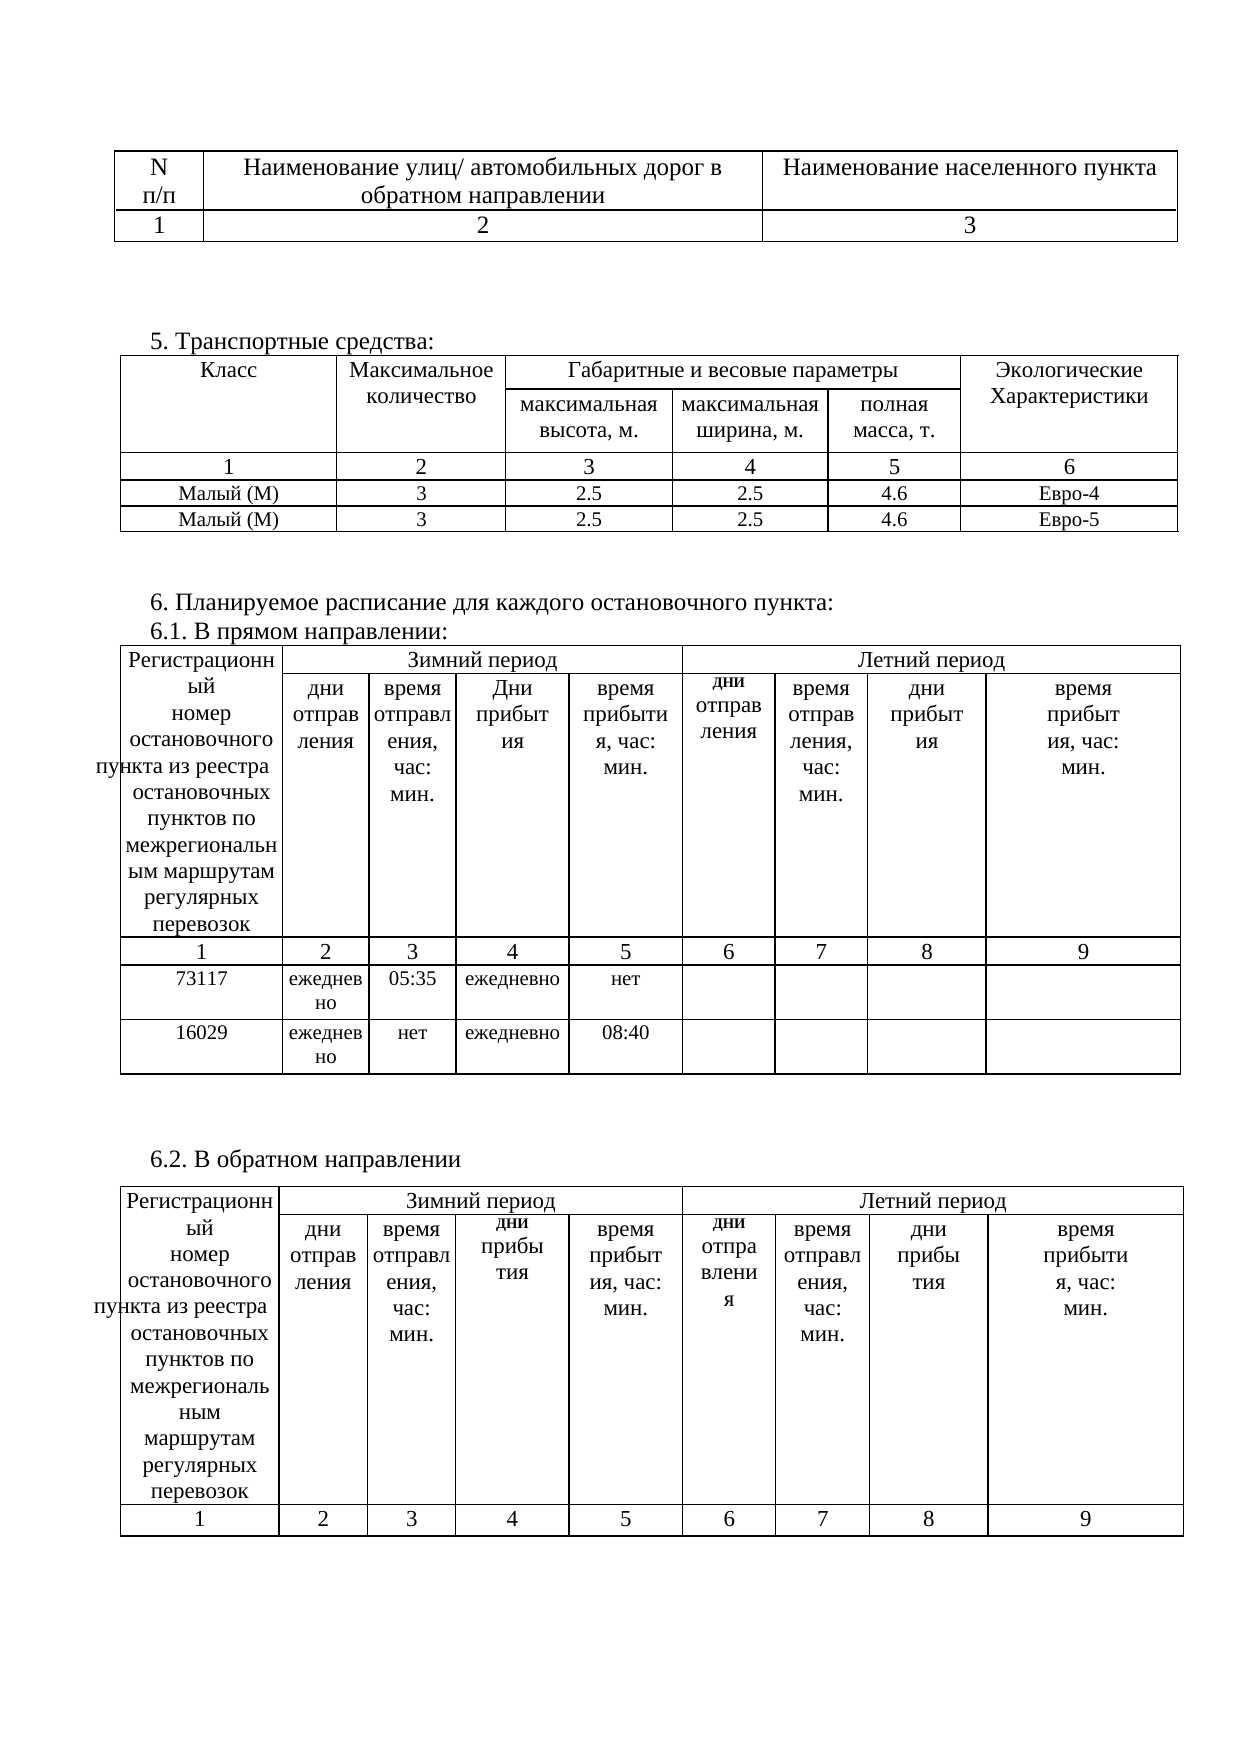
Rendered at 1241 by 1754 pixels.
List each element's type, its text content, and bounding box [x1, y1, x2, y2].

table_cell 3 [368, 1505, 455, 1535]
table_cell [868, 1020, 985, 1073]
table_cell 4.6 [829, 481, 960, 505]
table_cell 4 [457, 938, 568, 964]
table_cell дни прибыт ия [868, 674, 985, 936]
table_cell нет [570, 966, 682, 1018]
table_cell дни отправ ления [283, 674, 368, 936]
table_cell время прибыти я, час: мин. [989, 1215, 1183, 1503]
table_cell 6 [683, 1505, 775, 1535]
table_cell время прибыт ия, час: мин. [570, 1215, 682, 1503]
table_cell 4 [673, 453, 827, 479]
table_cell [776, 966, 867, 1018]
text 5. Транспортные средства: [150, 326, 1090, 355]
table_cell дни прибы тия [870, 1215, 987, 1503]
table_cell 2.5 [673, 507, 827, 531]
table_cell [987, 1020, 1180, 1073]
table_cell Дни прибыт ия [457, 674, 568, 936]
table_cell Малый (М) [121, 481, 336, 505]
table_header Габаритные и весовые параметры [506, 356, 960, 388]
table_cell время прибыти я, час: мин. [570, 674, 682, 936]
table_cell Малый (М) [121, 507, 336, 531]
table_cell 2 [280, 1505, 367, 1535]
table_cell 2 [204, 211, 762, 241]
text 6.2. В обратном направлении [150, 1144, 1090, 1173]
text 6. Планируемое расписание для каждого остановочного пункта: [150, 587, 1090, 616]
table_cell 4 [456, 1505, 568, 1535]
table_cell Евро-4 [961, 481, 1177, 505]
table_cell [683, 1020, 774, 1073]
table_cell 6 [961, 453, 1177, 479]
table_cell дни отправ ления [280, 1215, 367, 1503]
table_cell 3 [506, 453, 672, 479]
table_cell 3 [763, 209, 1177, 241]
table_cell ежедневно [457, 966, 568, 1018]
table_cell максимальная ширина, м. [673, 390, 827, 451]
table_cell 1 [121, 453, 336, 479]
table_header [121, 1187, 278, 1503]
table_cell Евро-5 [961, 507, 1177, 531]
table_cell 73117 [121, 966, 282, 1018]
table_header Класс [121, 356, 336, 451]
table_cell ежедневно [457, 1020, 568, 1073]
table_cell максимальная высота, м. [506, 390, 672, 451]
table_cell 16029 [121, 1020, 282, 1073]
table_header Зимний период [280, 1187, 682, 1213]
table_cell 8 [870, 1505, 987, 1535]
table_header N п/п [115, 152, 203, 209]
table_cell нет [370, 1020, 455, 1073]
table_cell 8 [868, 938, 985, 964]
table_cell время отправл ения, час: мин. [368, 1215, 455, 1503]
table_cell 5 [570, 938, 682, 964]
table_cell 05:35 [370, 966, 455, 1018]
table_cell 3 [337, 481, 505, 505]
table_cell [683, 966, 774, 1018]
table_cell [987, 966, 1180, 1018]
table_cell ДНИ отправ ления [683, 674, 774, 936]
table_header Летний период [683, 1187, 1183, 1213]
table_cell 6 [683, 938, 774, 964]
table_cell 7 [776, 1505, 869, 1535]
table_cell ежедневно [283, 966, 368, 1018]
table_cell 3 [370, 938, 455, 964]
table_cell 9 [989, 1505, 1183, 1535]
table_cell 08:40 [570, 1020, 682, 1073]
table_header Зимний период [283, 646, 682, 673]
table_header Летний период [683, 646, 1180, 673]
table_cell 2.5 [673, 481, 827, 505]
table_cell 1 [121, 1505, 278, 1535]
table_cell 2.5 [506, 507, 672, 531]
table_cell 1 [121, 938, 282, 964]
table_cell ДНИ прибы тия [456, 1215, 568, 1503]
table_cell 4.6 [829, 507, 960, 531]
table_header Наименование улиц/ автомобильных дорог в обратном направлении [204, 152, 762, 209]
table_cell время отправл ения, час: мин. [776, 1215, 869, 1503]
table_cell время отправ ления, час: мин. [776, 674, 867, 936]
table_cell 5 [829, 453, 960, 479]
table_cell ежедневно [283, 1020, 368, 1073]
table_cell [868, 966, 985, 1018]
table_header Максимальное количество [337, 356, 505, 451]
table_cell [776, 1020, 867, 1073]
table_header Регистрационный номер остановочного пункта из реестра остановочных пунктов по межрегиональным маршрутам регулярных перевозок [121, 646, 282, 936]
table_cell 2.5 [506, 481, 672, 505]
table_cell 1 [115, 210, 203, 241]
table_cell 2 [337, 453, 505, 479]
table_cell время отправл ения, час: мин. [370, 674, 455, 936]
table_header Наименование населенного пункта [763, 152, 1177, 209]
table_cell 3 [337, 507, 505, 531]
table_cell полная масса, т. [829, 390, 960, 451]
table_cell ДНИ отпра влени я [683, 1215, 775, 1503]
table_cell 7 [776, 938, 867, 964]
table_cell 5 [570, 1505, 682, 1535]
table_cell 9 [987, 938, 1180, 964]
table_header Экологические Характеристики [961, 356, 1177, 451]
text 6.1. В прямом направлении: [150, 616, 1090, 645]
table_cell время прибыт ия, час: мин. [987, 674, 1180, 936]
table_cell 2 [283, 938, 368, 964]
